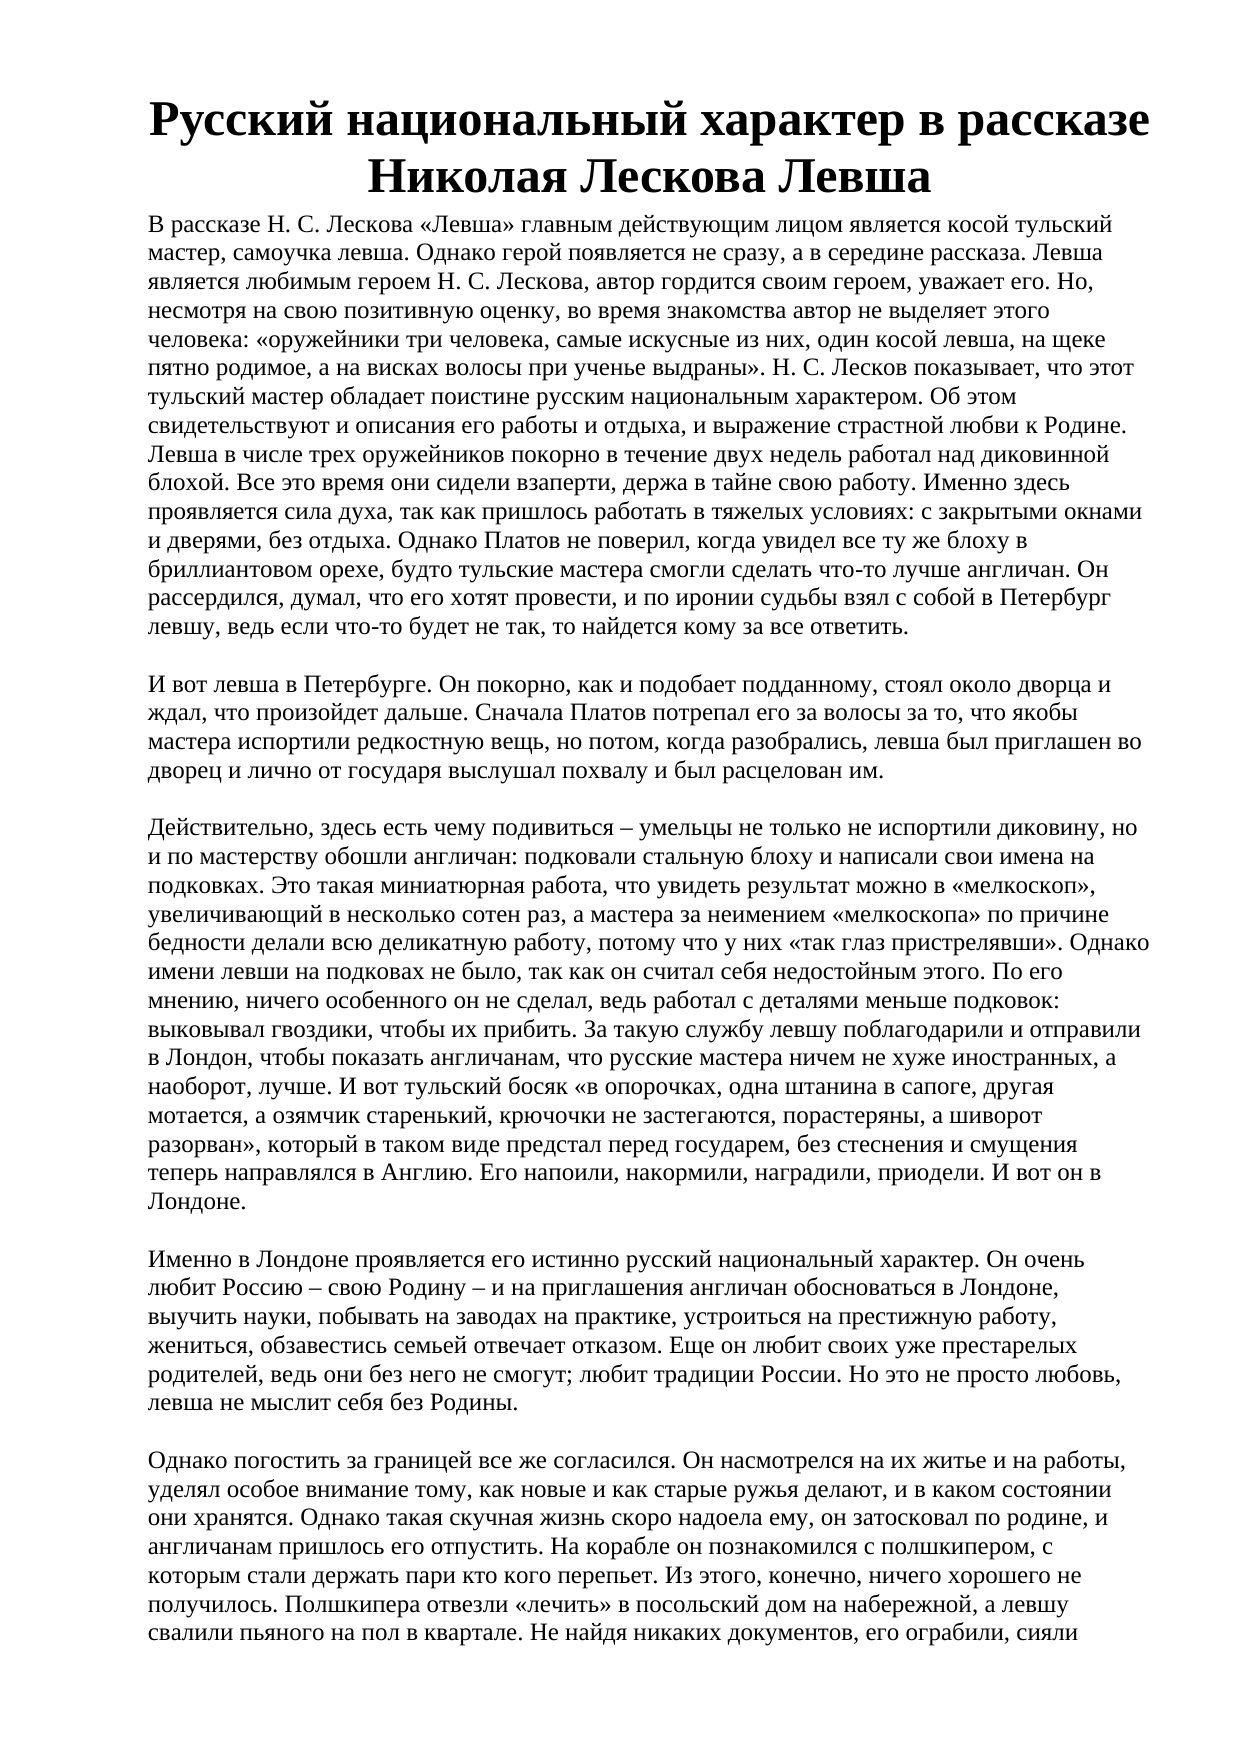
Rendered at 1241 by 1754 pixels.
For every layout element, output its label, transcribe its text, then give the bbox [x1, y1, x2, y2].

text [148, 209, 1152, 1646]
subtitle Русский национальный характер в рассказе Николая Лескова Левша [148, 88, 1152, 203]
